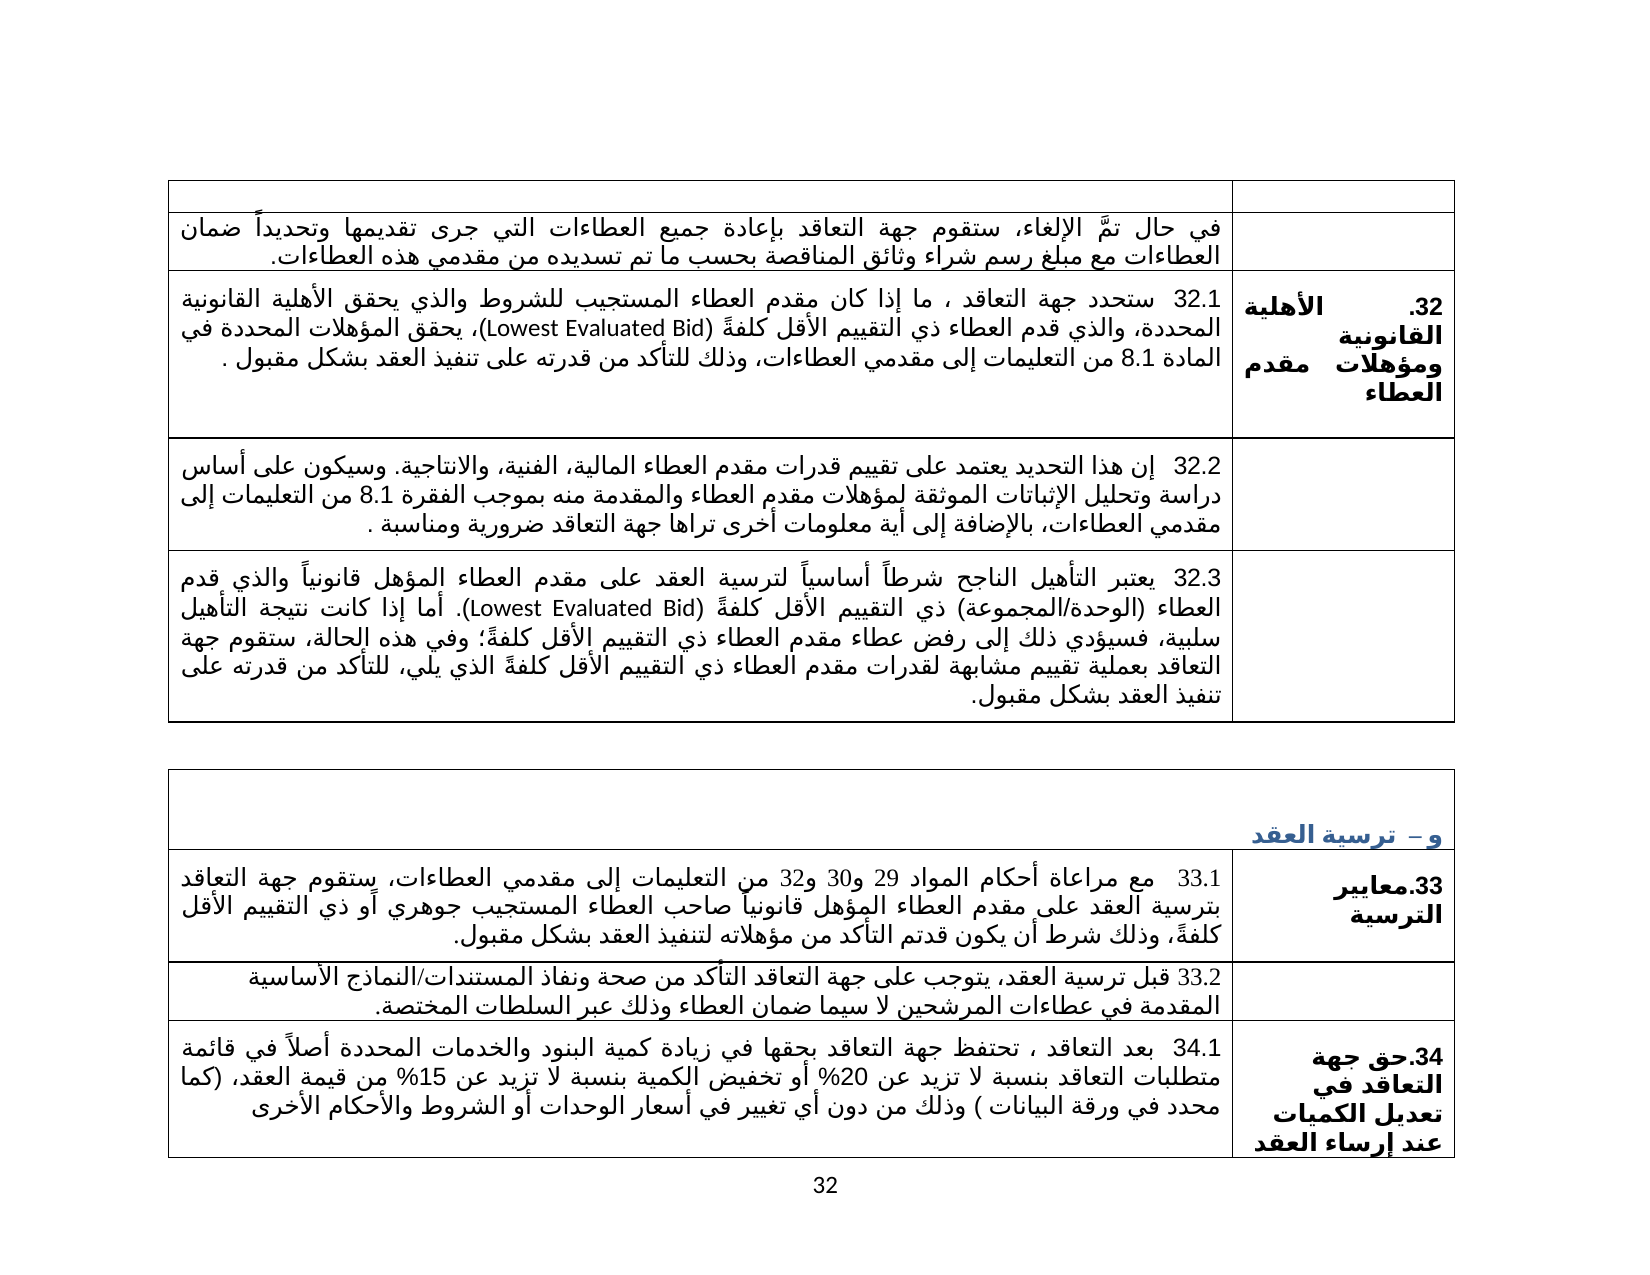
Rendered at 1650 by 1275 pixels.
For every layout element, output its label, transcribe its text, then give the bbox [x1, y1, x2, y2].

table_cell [1233, 1021, 1454, 1157]
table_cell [169, 181, 1232, 212]
table_cell 33.1 مع مراعاة أحكام المواد 29 و30 و32 من التعليمات إلى مقدمي العطاءات، ستقوم جهة التعاقد بترسية العقد على مقدم العطاء المؤهل قانونياً صاحب العطاء المستجيب جوهري اًو ذي التقييم الأقل كلفةً، وذلك شرط أن يكون قدتم التأكد من مؤهلاته لتنفيذ العقد بشكل مقبول. [169, 850, 1232, 961]
table_cell 33.معايير الترسية [1233, 850, 1454, 961]
table_cell [1233, 439, 1454, 550]
table_cell [1233, 213, 1454, 270]
table_cell 32.2 إن هذا التحديد يعتمد على تقييم قدرات مقدم العطاء المالية، الفنية، والانتاجية. وسيكون على أساس دراسة وتحليل الإثباتات الموثقة لمؤهلات مقدم العطاء والمقدمة منه بموجب الفقرة 8.1 من التعليمات إلى مقدمي العطاءات، بالإضافة إلى أية معلومات أخرى تراها جهة التعاقد ضرورية ومناسبة . [169, 439, 1232, 550]
table_cell في حال تمَّ الإلغاء، ستقوم جهة التعاقد بإعادة جميع العطاءات التي جرى تقديمها وتحديداً ضمان العطاءات مع مبلغ رسم شراء وثائق المناقصة بحسب ما تم تسديده من مقدمي هذه العطاءات. [169, 213, 1232, 270]
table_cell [1233, 181, 1454, 212]
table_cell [169, 1021, 1232, 1157]
table_cell 33.2 قبل ترسية العقد، يتوجب على جهة التعاقد التأكد من صحة ونفاذ المستندات/النماذج الأساسية المقدمة في عطاءات المرشحين لا سيما ضمان العطاء وذلك عبر السلطات المختصة. [169, 963, 1232, 1020]
table_cell [1233, 551, 1454, 721]
table_cell 32.1 ستحدد جهة التعاقد ، ما إذا كان مقدم العطاء المستجيب للشروط والذي يحقق الأهلية القانونية المحددة، والذي قدم العطاء ذي التقييم الأقل كلفةً (Lowest Evaluated Bid)، يحقق المؤهلات المحددة في المادة 8.1 من التعليمات إلى مقدمي العطاءات، وذلك للتأكد من قدرته على تنفيذ العقد بشكل مقبول . [169, 271, 1232, 437]
table_header و – ترسية العقد [169, 770, 1454, 849]
table_cell 32. الأهلية القانونية ومؤهلات مقدم العطاء [1233, 271, 1454, 437]
table_cell [1233, 963, 1454, 1020]
table_cell 32.3 يعتبر التأهيل الناجح شرطاً أساسياً لترسية العقد على مقدم العطاء المؤهل قانونياً والذي قدم العطاء (الوحدة/المجموعة) ذي التقييم الأقل كلفةً (Lowest Evaluated Bid). أما إذا كانت نتيجة التأهيل سلبية، فسيؤدي ذلك إلى رفض عطاء مقدم العطاء ذي التقييم الأقل كلفةً؛ وفي هذه الحالة، ستقوم جهة التعاقد بعملية تقييم مشابهة لقدرات مقدم العطاء ذي التقييم الأقل كلفةً الذي يلي، للتأكد من قدرته على تنفيذ العقد بشكل مقبول. [169, 551, 1232, 721]
